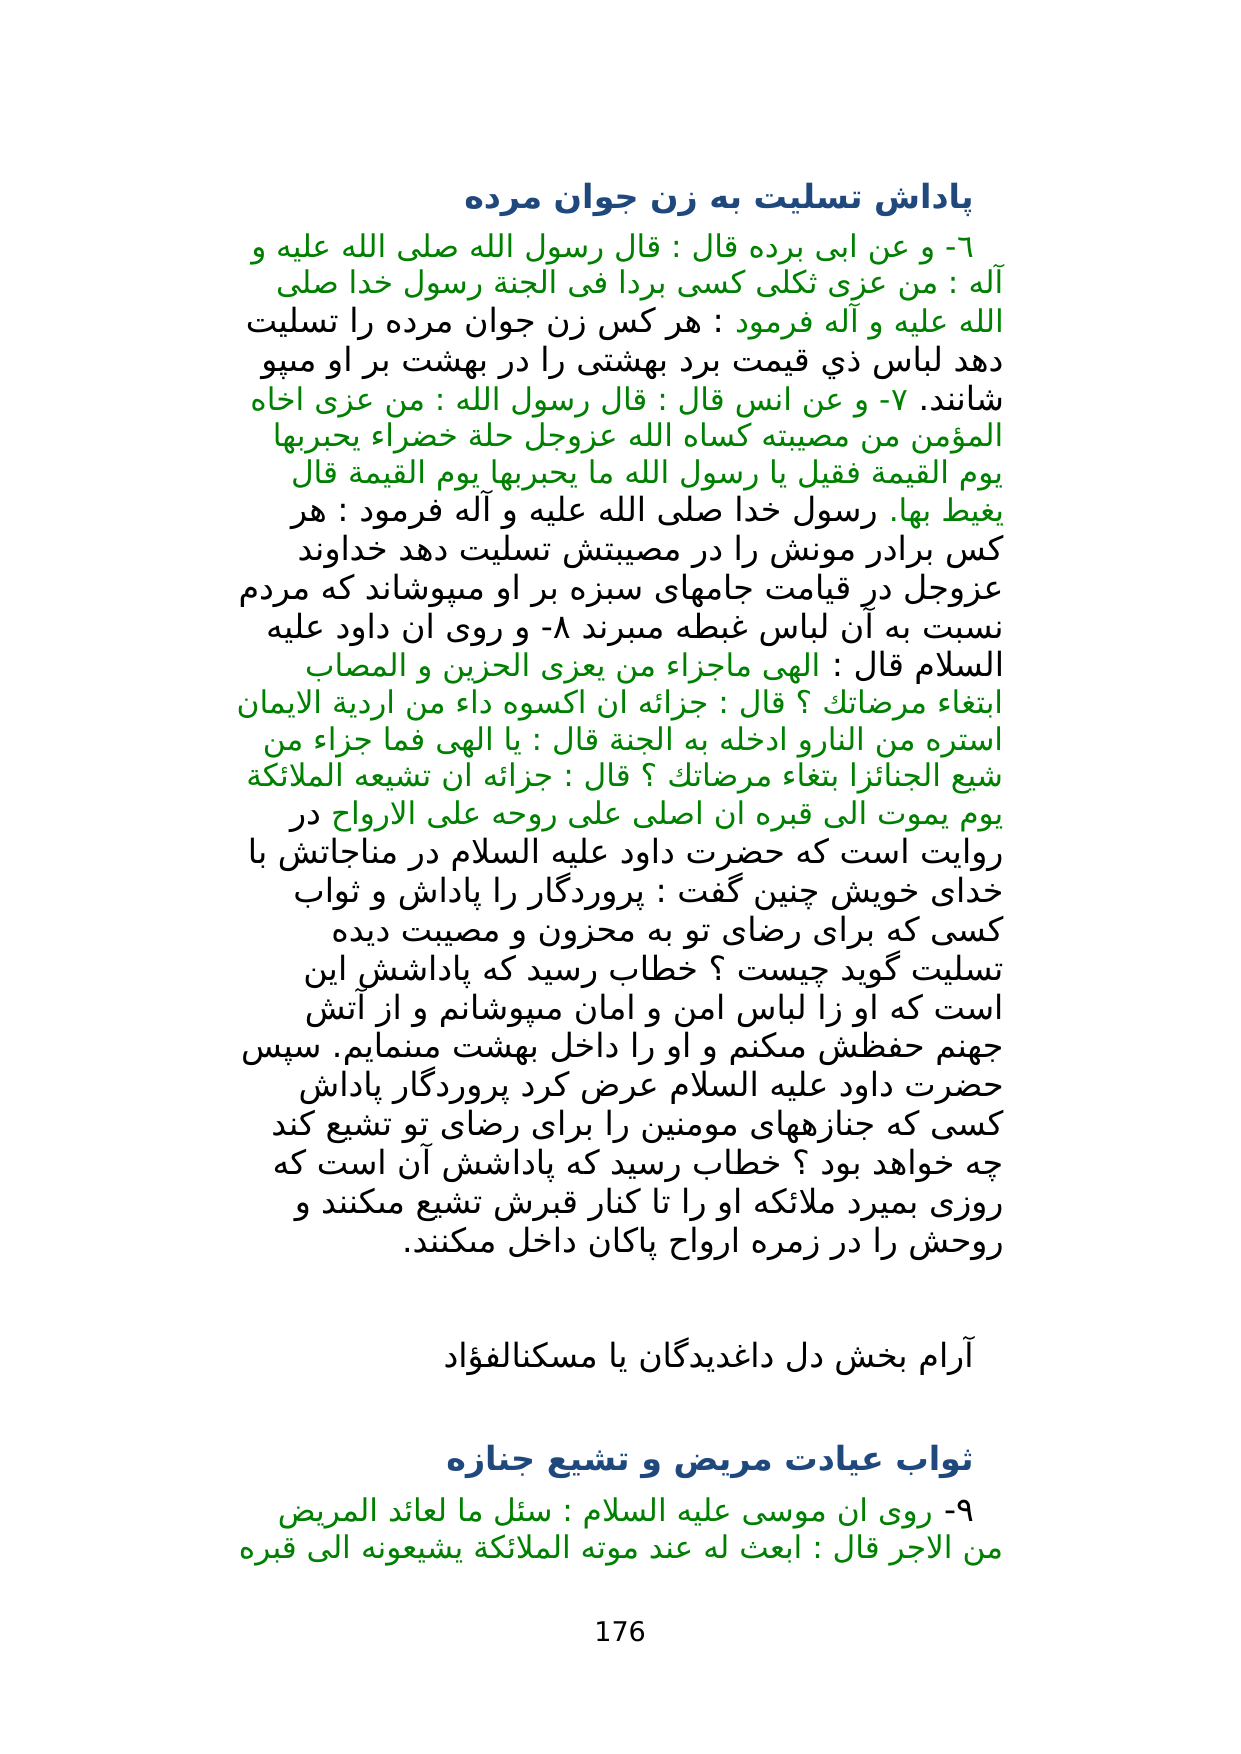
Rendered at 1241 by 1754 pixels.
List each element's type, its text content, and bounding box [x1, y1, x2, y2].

text ٦- و عن ابى برده قال : قال رسول الله صلى الله عليه و آله : من عزى ثكلى كسى بردا فى الجنة رسول خدا صلى الله عليه و آله فرمود : هر كس زن جوان مرده را تسليت دهد لباس ذي قيمت برد بهشتى را در بهشت بر او مى‏پو شانند. ٧- و عن انس قال : قال رسول الله : من عزى اخاه المؤمن من مصيبته كساه الله عزوجل حلة خضراء يحبربها يوم القيمة فقيل يا رسول الله ما يحبربها يوم القيمة قال يغيط بها. رسول خدا صلى الله عليه و آله فرمود : هر كس برادر مونش را در مصيبتش تسليت دهد خداوند عزوجل در قيامت جامه‏اى سبزه بر او مى‏پوشاند كه مردم نسبت به آن لباس غبطه مى‏برند ٨- و روى ان داود عليه السلام قال : الهى ماجزاء من يعزى الحزين و المصاب ابتغاء مرضاتك ؟ قال : جزائه ان اكسوه داء من اردية الايمان استره من النارو ادخله به الجنة قال : يا الهى فما جزاء من شيع الجنائزا بتغاء مرضاتك ؟ قال : جزائه ان تشيعه الملائكة يوم يموت الى قبره ان اصلى على روحه على الارواح در روايت است كه حضرت داود عليه السلام در مناجاتش با خداى خويش چنين گفت : پروردگار را پاداش و ثواب كسى كه براى رضاى تو به محزون و مصيبت ديده تسليت گويد چيست ؟ خطاب رسيد كه پاداشش اين است كه او زا لباس امن و امان مى‏پوشانم و از آتش جهنم حفظش مى‏كنم و او را داخل بهشت مى‏نمايم. سپس حضرت داود عليه السلام عرض كرد پروردگار پاداش كسى كه جنازه‏هاى مومنين را براى رضاى تو تشيع كند چه خواهد بود ؟ خطاب رسيد كه پاداشش آن است كه روزى بميرد ملائكه او را تا كنار قبرش تشيع مى‏كنند و روحش را در زمره ارواح پاكان داخل مى‏كنند. [236, 228, 1004, 1260]
text آرام بخش دل داغديدگان يا مسكن‏الفؤاد [236, 1337, 1004, 1376]
subtitle ثواب عيادت مريض و تشيع جنازه [236, 1439, 1004, 1478]
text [236, 1490, 1004, 1566]
subtitle پاداش تسليت به زن جوان مرده [236, 177, 1004, 216]
